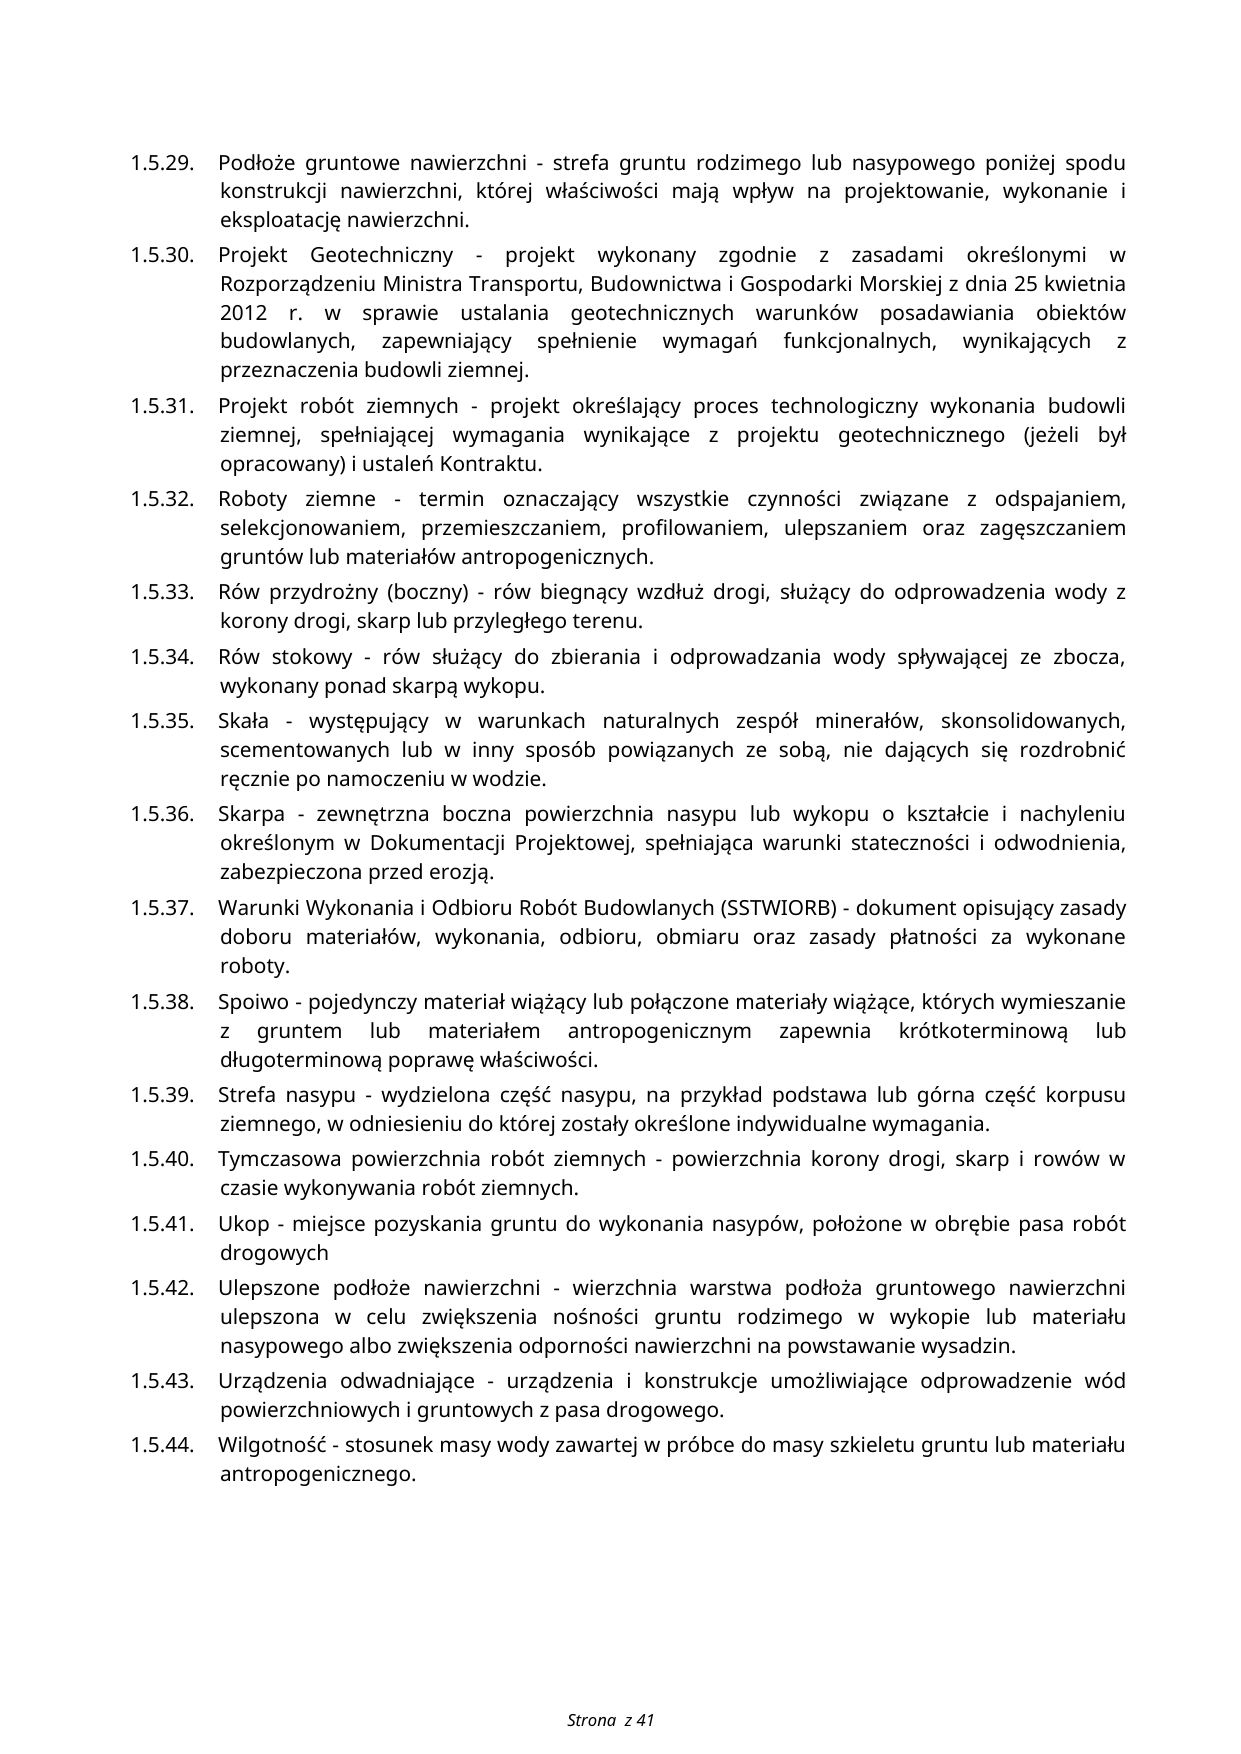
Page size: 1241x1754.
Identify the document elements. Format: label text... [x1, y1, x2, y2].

list Urządzenia odwadniające - urządzenia i konstrukcje umożliwiające odprowadzenie wód powierzchniowych i gruntowych z pasa drogowego. [130, 1366, 1127, 1423]
list Warunki Wykonania i Odbioru Robót Budowlanych (SSTWIORB) - dokument opisujący zasady doboru materiałów, wykonania, odbioru, obmiaru oraz zasady płatności za wykonane roboty. [130, 891, 1127, 980]
list Rów przydrożny (boczny) - rów biegnący wzdłuż drogi, służący do odprowadzenia wody z korony drogi, skarp lub przyległego terenu. [130, 576, 1127, 635]
list Podłoże gruntowe nawierzchni - strefa gruntu rodzimego lub nasypowego poniżej spodu konstrukcji nawierzchni, której właściwości mają wpływ na projektowanie, wykonanie i eksploatację nawierzchni. [130, 147, 1127, 233]
list Roboty ziemne - termin oznaczający wszystkie czynności związane z odspajaniem, selekcjonowaniem, przemieszczaniem, profilowaniem, ulepszaniem oraz zagęszczaniem gruntów lub materiałów antropogenicznych. [130, 483, 1127, 570]
list Ulepszone podłoże nawierzchni - wierzchnia warstwa podłoża gruntowego nawierzchni ulepszona w celu zwiększenia nośności gruntu rodzimego w wykopie lub materiału nasypowego albo zwiększenia odporności nawierzchni na powstawanie wysadzin. [130, 1272, 1127, 1359]
list Projekt robót ziemnych - projekt określający proces technologiczny wykonania budowli ziemnej, spełniającej wymagania wynikające z projektu geotechnicznego (jeżeli był opracowany) i ustaleń Kontraktu. [130, 390, 1127, 477]
list Spoiwo - pojedynczy materiał wiążący lub połączone materiały wiążące, których wymieszanie z gruntem lub materiałem antropogenicznym zapewnia krótkoterminową lub długoterminową poprawę właściwości. [130, 987, 1127, 1073]
list Skała - występujący w warunkach naturalnych zespół minerałów, skonsolidowanych, scementowanych lub w inny sposób powiązanych ze sobą, nie dających się rozdrobnić ręcznie po namoczeniu w wodzie. [130, 706, 1127, 792]
list Tymczasowa powierzchnia robót ziemnych - powierzchnia korony drogi, skarp i rowów w czasie wykonywania robót ziemnych. [130, 1143, 1127, 1202]
list Wilgotność - stosunek masy wody zawartej w próbce do masy szkieletu gruntu lub materiału antropogenicznego. [130, 1430, 1127, 1488]
list Ukop - miejsce pozyskania gruntu do wykonania nasypów, położone w obrębie pasa robót drogowych [130, 1208, 1127, 1266]
list Rów stokowy - rów służący do zbierania i odprowadzania wody spływającej ze zbocza, wykonany ponad skarpą wykopu. [130, 641, 1127, 699]
list Skarpa - zewnętrzna boczna powierzchnia nasypu lub wykopu o kształcie i nachyleniu określonym w Dokumentacji Projektowej, spełniająca warunki stateczności i odwodnienia, zabezpieczona przed erozją. [130, 799, 1127, 886]
list Projekt Geotechniczny - projekt wykonany zgodnie z zasadami określonymi w Rozporządzeniu Ministra Transportu, Budownictwa i Gospodarki Morskiej z dnia 25 kwietnia 2012 r. w sprawie ustalania geotechnicznych warunków posadawiania obiektów budowlanych, zapewniający spełnienie wymagań funkcjonalnych, wynikających z przeznaczenia budowli ziemnej. [130, 239, 1127, 384]
list Strefa nasypu - wydzielona część nasypu, na przykład podstawa lub górna część korpusu ziemnego, w odniesieniu do której zostały określone indywidualne wymagania. [130, 1080, 1127, 1137]
